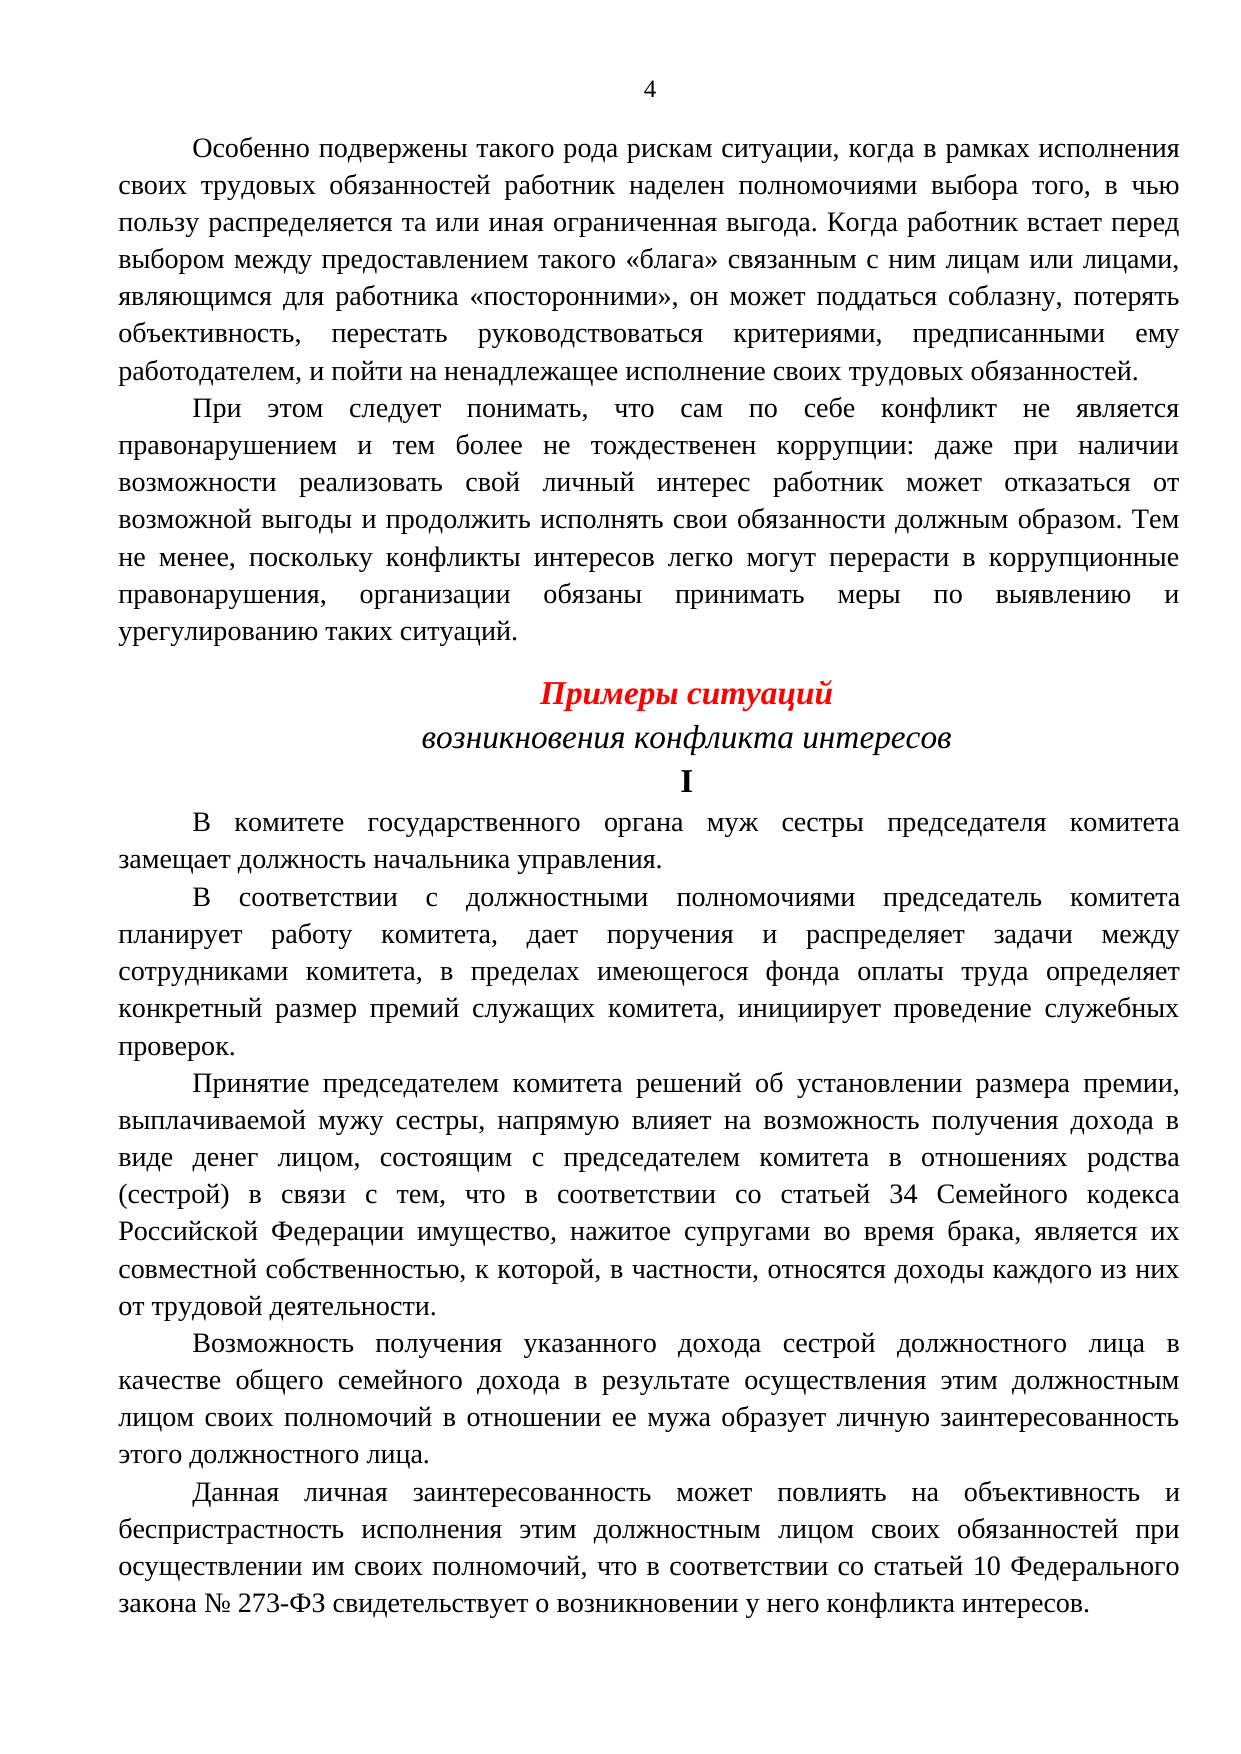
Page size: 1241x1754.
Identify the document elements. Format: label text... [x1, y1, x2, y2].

text Данная личная заинтересованность может повлиять на объективность и беспристрастность исполнения этим должностным лицом своих обязанностей при осуществлении им своих полномочий, что в соответствии со статьей 10 Федерального закона № 273-ФЗ свидетельствует о возникновении у него конфликта интересов. [118, 1475, 1181, 1619]
text I [118, 761, 1181, 800]
text возникновения конфликта интересов [118, 717, 1181, 756]
text Принятие председателем комитета решений об установлении размера премии, выплачиваемой мужу сестры, напрямую влияет на возможность получения дохода в виде денег лицом, состоящим с председателем комитета в отношениях родства (сестрой) в связи с тем, что в соответствии со статьей 34 Семейного кодекса Российской Федерации имущество, нажитое супругами во время брака, является их совместной собственностью, к которой, в частности, относятся доходы каждого из них от трудовой деятельности. [118, 1066, 1181, 1321]
text При этом следует понимать, что сам по себе конфликт не является правонарушением и тем более не тождественен коррупции: даже при наличии возможности реализовать свой личный интерес работник может отказаться от возможной выгоды и продолжить исполнять свои обязанности должным образом. Тем не менее, поскольку конфликты интересов легко могут перерасти в коррупционные правонарушения, организации обязаны принимать меры по выявлению и урегулированию таких ситуаций. [118, 391, 1181, 646]
text Особенно подвержены такого рода рискам ситуации, когда в рамках исполнения своих трудовых обязанностей работник наделен полномочиями выбора того, в чью пользу распределяется та или иная ограниченная выгода. Когда работник встает перед выбором между предоставлением такого «блага» связанным с ним лицам или лицами, являющимся для работника «посторонними», он может поддаться соблазну, потерять объективность, перестать руководствоваться критериями, предписанными ему работодателем, и пойти на ненадлежащее исполнение своих трудовых обязанностей. [118, 131, 1181, 386]
text Примеры ситуаций [118, 673, 1181, 712]
text В соответствии с должностными полномочиями председатель комитета планирует работу комитета, дает поручения и распределяет задачи между сотрудниками комитета, в пределах имеющегося фонда оплаты труда определяет конкретный размер премий служащих комитета, инициирует проведение служебных проверок. [118, 880, 1181, 1061]
text Возможность получения указанного дохода сестрой должностного лица в качестве общего семейного дохода в результате осуществления этим должностным лицом своих полномочий в отношении ее мужа образует личную заинтересованность этого должностного лица. [118, 1326, 1181, 1470]
text В комитете государственного органа муж сестры председателя комитета замещает должность начальника управления. [118, 805, 1181, 875]
